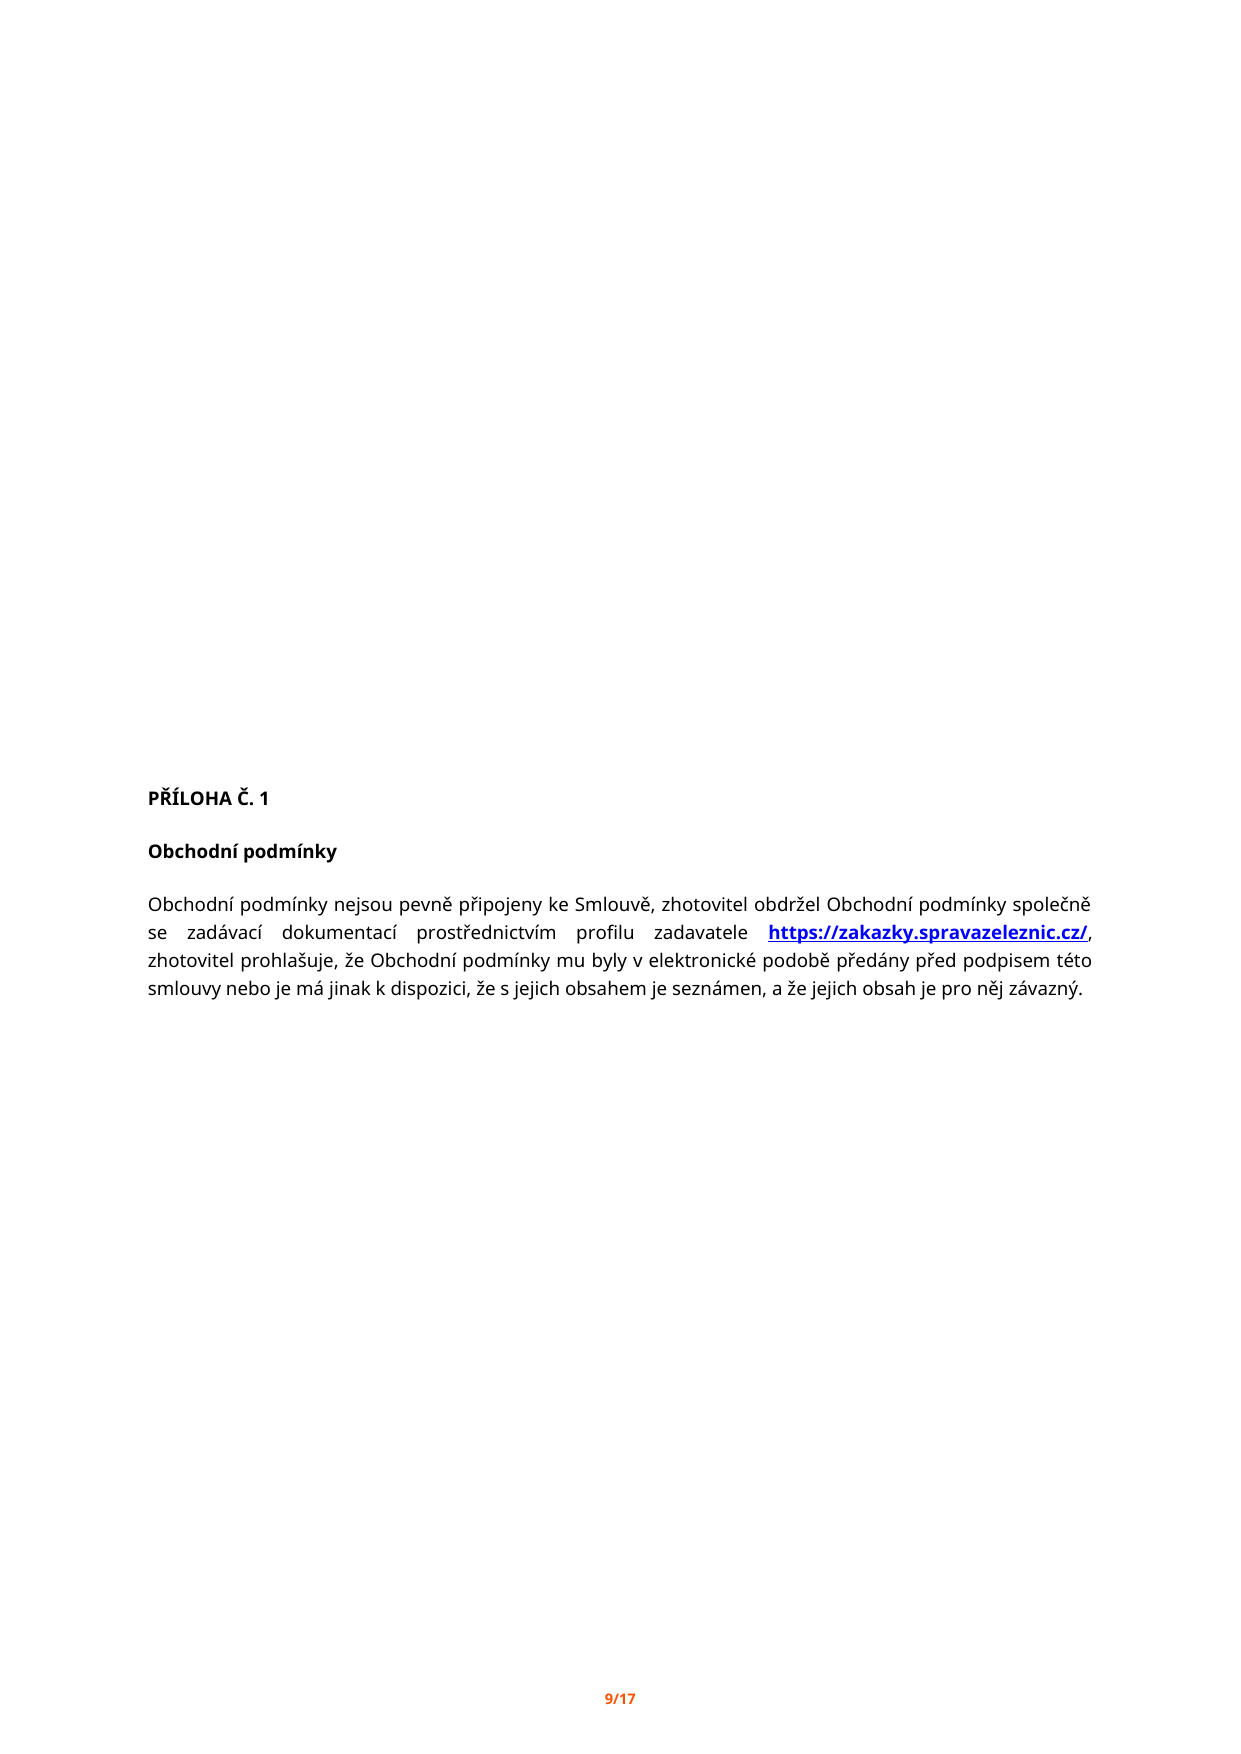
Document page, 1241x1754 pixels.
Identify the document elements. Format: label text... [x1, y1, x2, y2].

text Příloha č. 1 [148, 785, 1093, 811]
text Obchodní podmínky nejsou pevně připojeny ke Smlouvě, zhotovitel obdržel Obchodní podmínky společně se zadávací dokumentací prostřednictvím profilu zadavatele https://zakazky.spravazeleznic.cz/, zhotovitel prohlašuje, že Obchodní podmínky mu byly v elektronické podobě předány před podpisem této smlouvy nebo je má jinak k dispozici, že s jejich obsahem je seznámen, a že jejich obsah je pro něj závazný. [148, 891, 1093, 1001]
text Obchodní podmínky [148, 838, 1093, 864]
